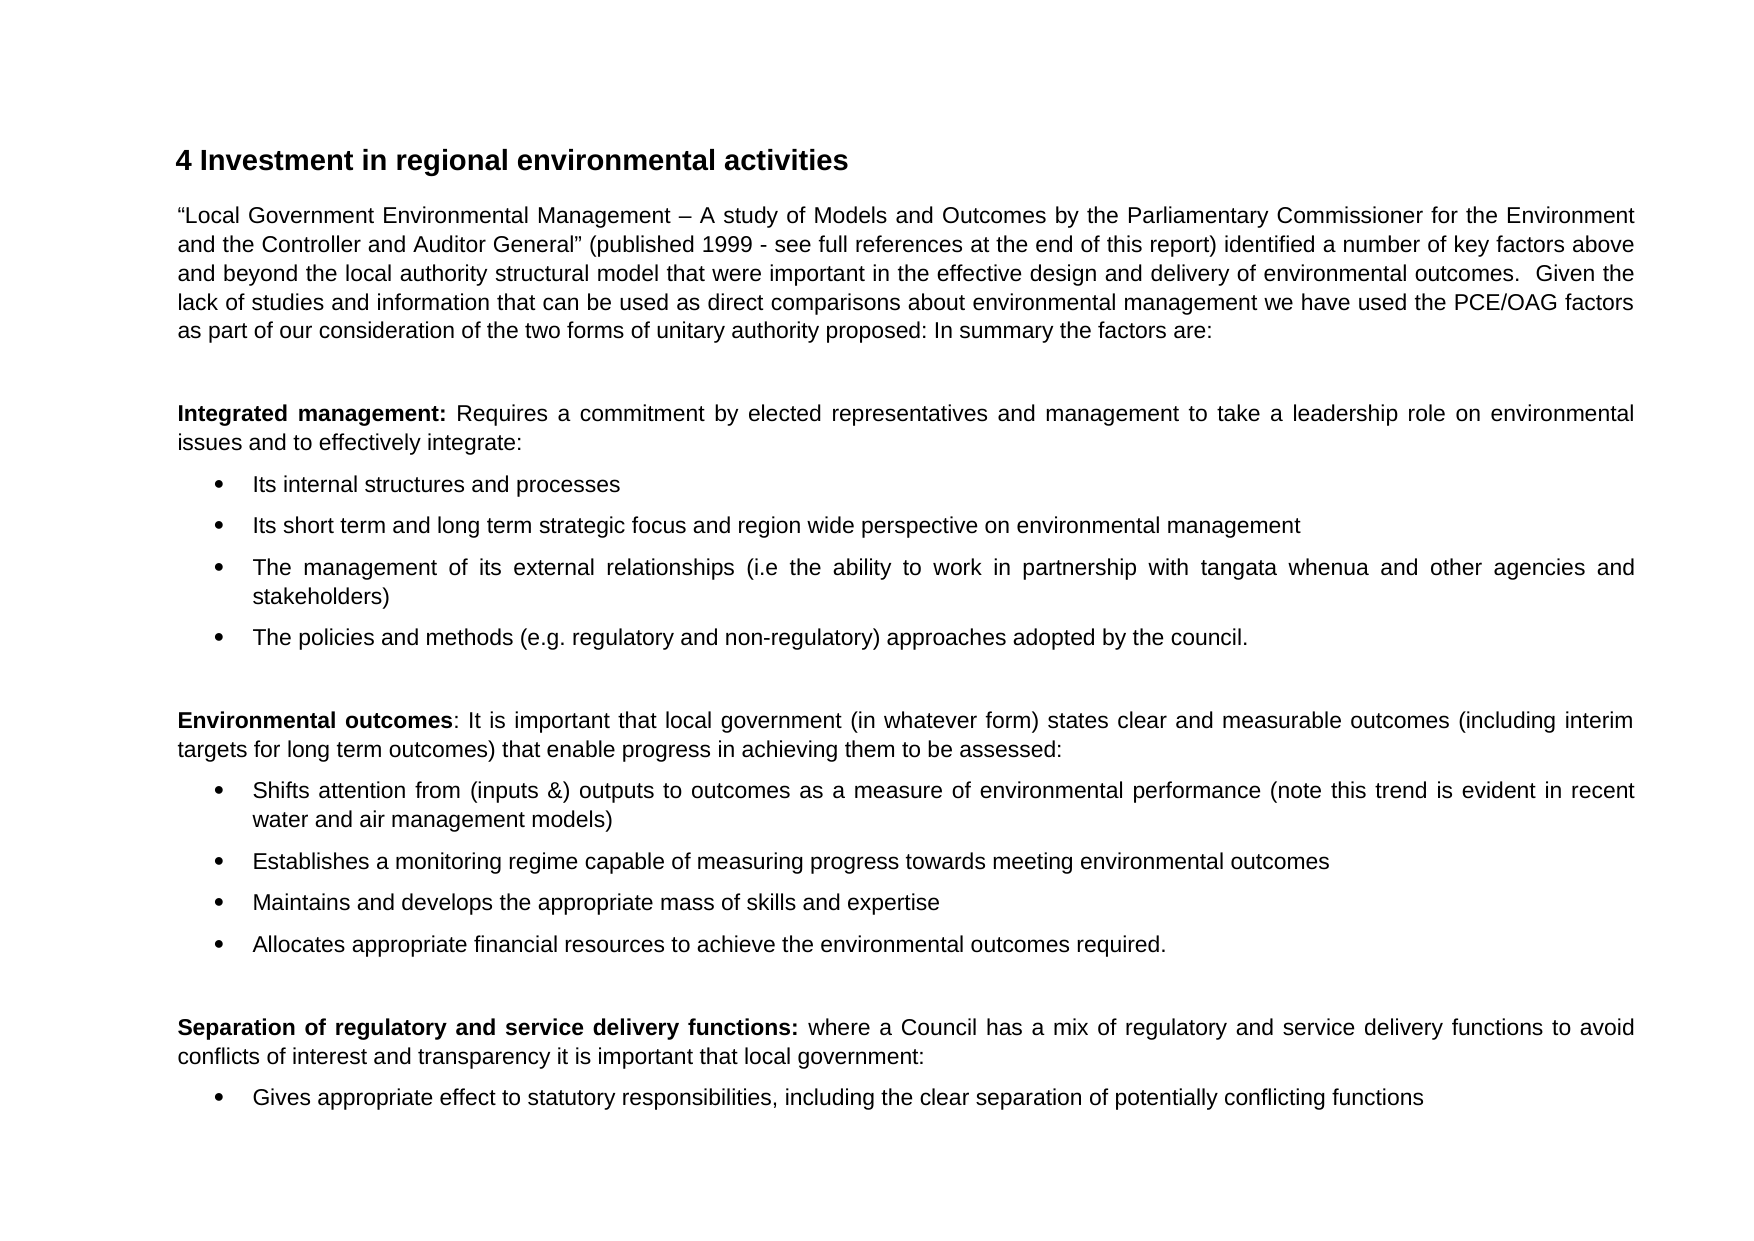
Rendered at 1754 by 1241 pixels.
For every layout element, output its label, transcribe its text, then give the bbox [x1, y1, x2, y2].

text Environmental outcomes: It is important that local government (in whatever form) states clear and measurable outcomes (including interim targets for long term outcomes) that enable progress in achieving them to be assessed: [177, 707, 1636, 762]
list Shifts attention from (inputs &) outputs to outcomes as a measure of environmental performance (note this trend is evident in recent water and air management models) [215, 777, 1636, 833]
list The policies and methods (e.g. regulatory and non-regulatory) approaches adopted by the council. [215, 624, 1636, 651]
text Integrated management: Requires a commitment by elected representatives and management to take a leadership role on environmental issues and to effectively integrate: [177, 400, 1636, 456]
list Its short term and long term strategic focus and region wide perspective on environmental management [215, 512, 1636, 539]
list Establishes a monitoring regime capable of measuring progress towards meeting environmental outcomes [215, 848, 1636, 874]
text “Local Government Environmental Management – A study of Models and Outcomes by the Parliamentary Commissioner for the Environment and the Controller and Auditor General” (published 1999 - see full references at the end of this report) identified a number of key factors above and beyond the local authority structural model that were important in the effective design and delivery of environmental outcomes. Given the lack of studies and information that can be used as direct comparisons about environmental management we have used the PCE/OAG factors as part of our consideration of the two forms of unitary authority proposed: In summary the factors are: [177, 202, 1636, 344]
text Separation of regulatory and service delivery functions: where a Council has a mix of regulatory and service delivery functions to avoid conflicts of interest and transparency it is important that local government: [177, 1014, 1636, 1069]
list Allocates appropriate financial resources to achieve the environmental outcomes required. [215, 931, 1636, 957]
subtitle 4 Investment in regional environmental activities [156, 143, 1636, 177]
list The management of its external relationships (i.e the ability to work in partnership with tangata whenua and other agencies and stakeholders) [215, 554, 1636, 609]
list Maintains and develops the appropriate mass of skills and expertise [215, 889, 1636, 916]
list Its internal structures and processes [215, 471, 1636, 497]
list Gives appropriate effect to statutory responsibilities, including the clear separation of potentially conflicting functions [215, 1084, 1636, 1111]
